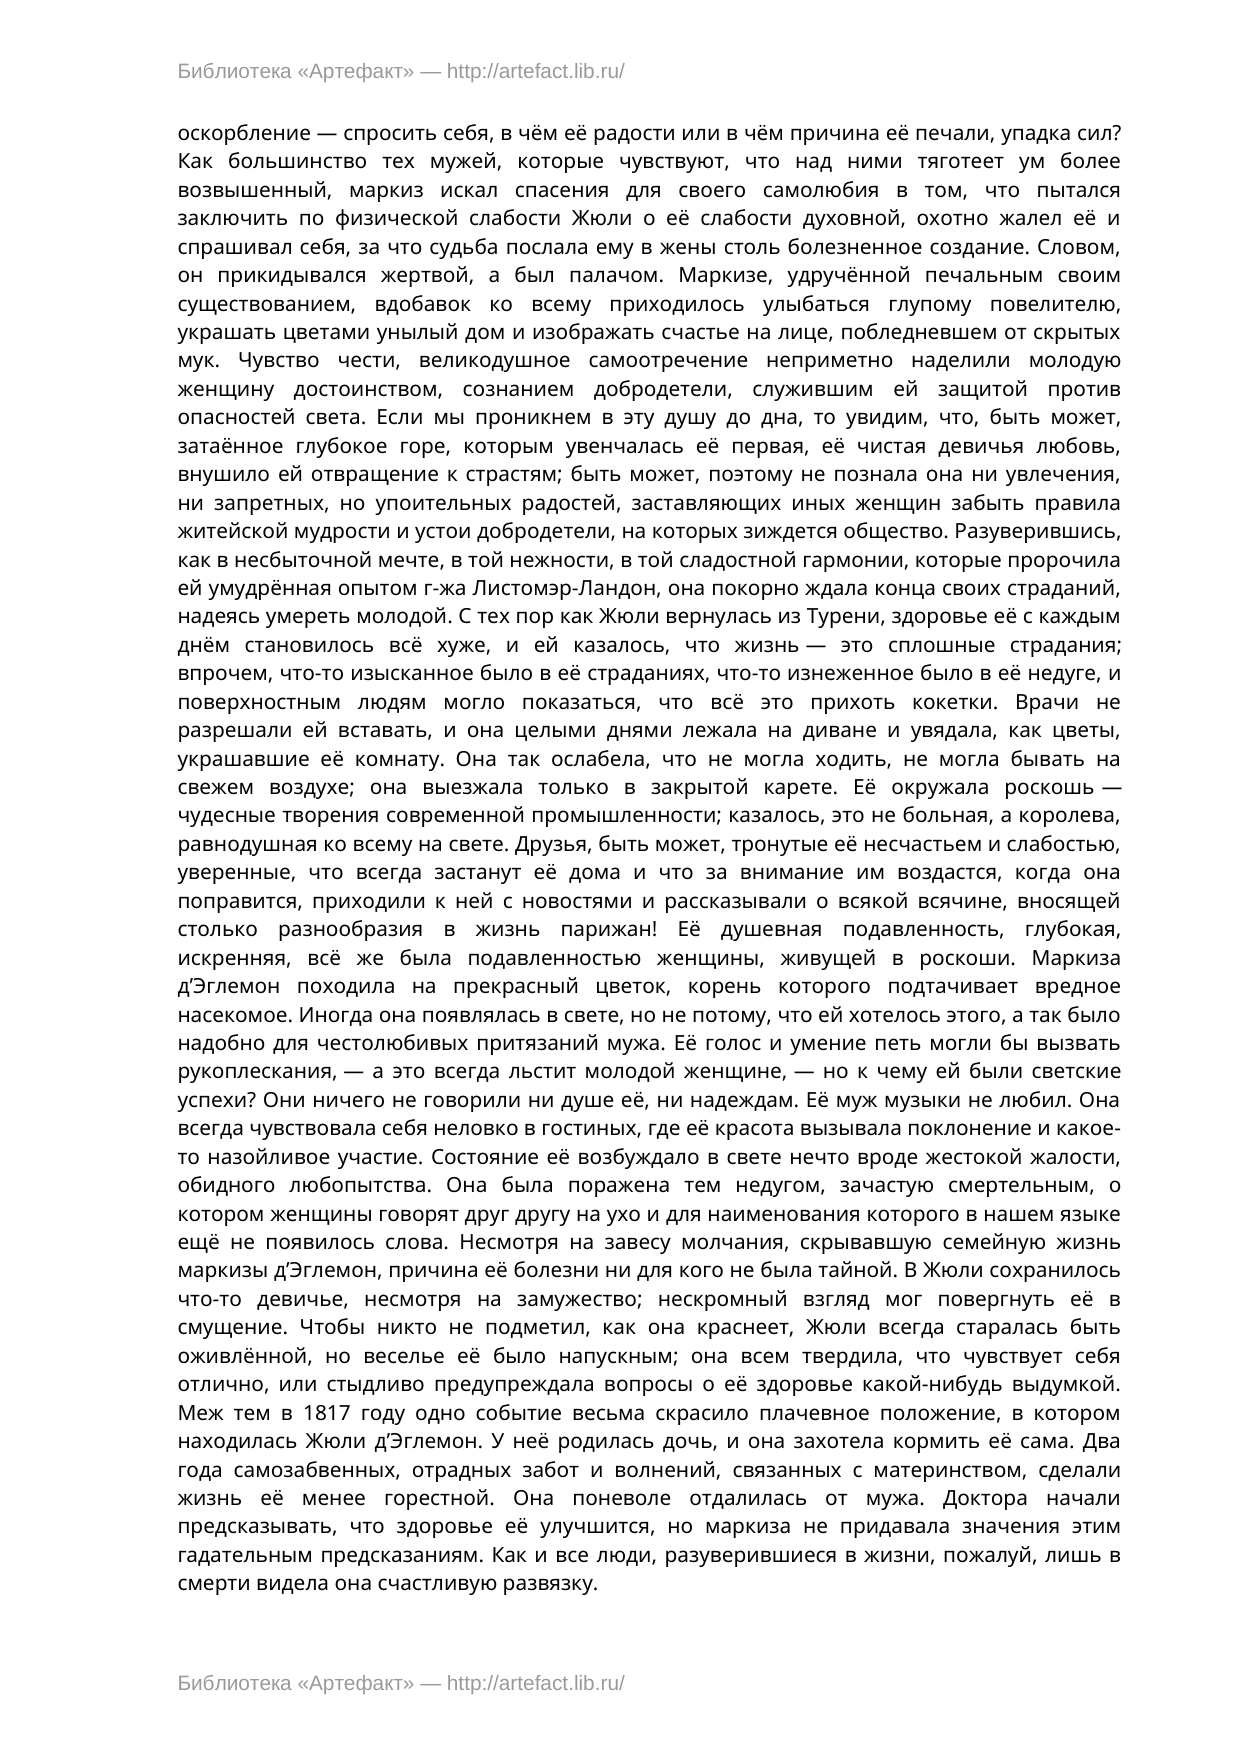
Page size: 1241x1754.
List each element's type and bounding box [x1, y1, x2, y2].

text [177, 118, 1122, 1597]
